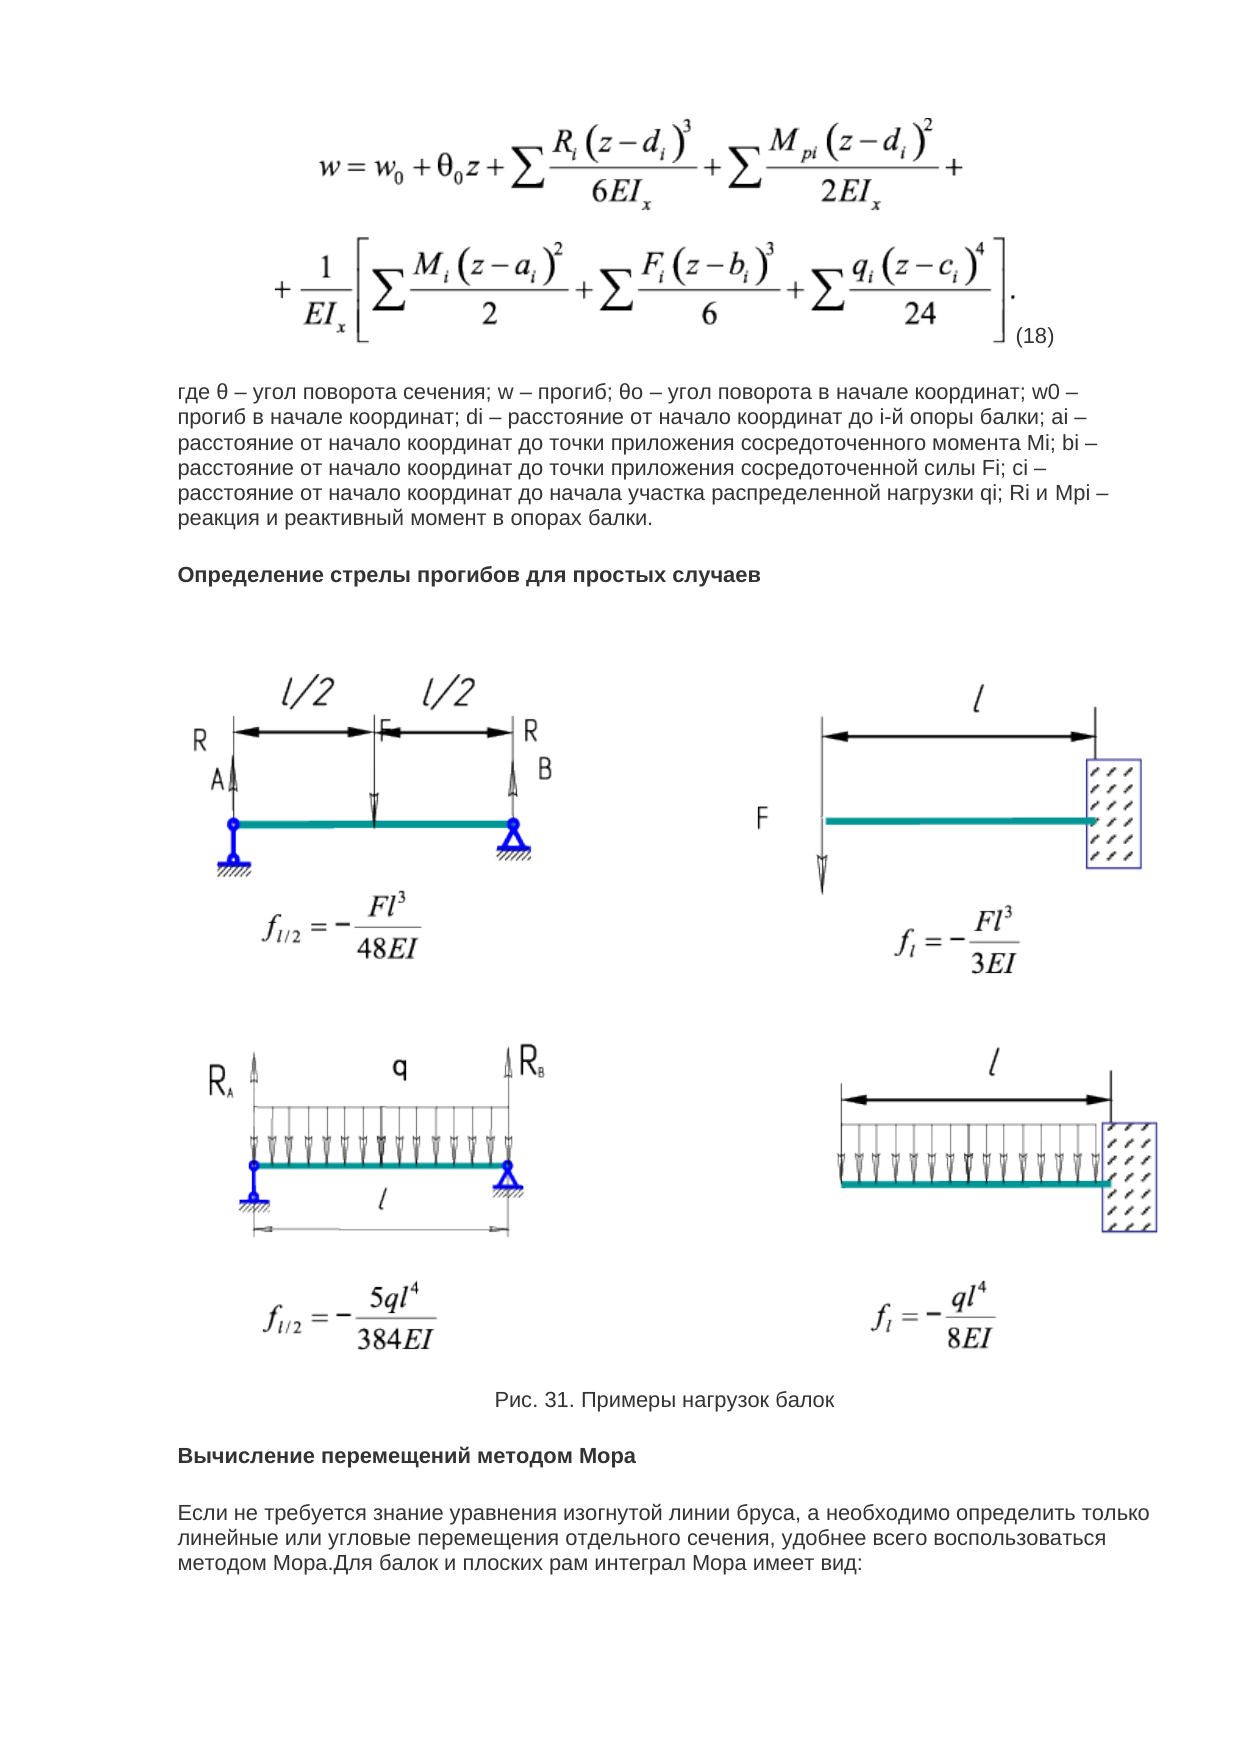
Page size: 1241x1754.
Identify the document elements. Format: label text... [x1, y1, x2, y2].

text (18) [1016, 118, 1152, 348]
text Вычисление перемещений методом Мора [177, 1443, 1152, 1469]
text Рис. 31. Примеры нагрузок балок [177, 1387, 1152, 1412]
text где θ – угол поворота сечения; w – прогиб; θo – угол поворота в начале координат; w0 – прогиб в начале координат; dі – расстояние от начало координат до i-й опоры балки; ai – расстояние от начало координат до точки приложения сосредоточенного момента Mi; bi – расстояние от начало координат до точки приложения сосредоточенной силы Fi; сi – расстояние от начало координат до начала участка распределенной нагрузки qi; Ri и Мрi – реакция и реактивный момент в опорах балки. [177, 379, 1152, 530]
text Определение стрелы прогибов для простых случаев [177, 562, 1152, 587]
picture [274, 118, 1016, 344]
text Если не требуется знание уравнения изогнутой линии бруса, а необходимо определить только линейные или угловые перемещения отдельного сечения, удобнее всего воспользоваться методом Мора.Для балок и плоских рам интеграл Мора имеет вид: [177, 1500, 1152, 1576]
picture [177, 674, 1160, 1351]
